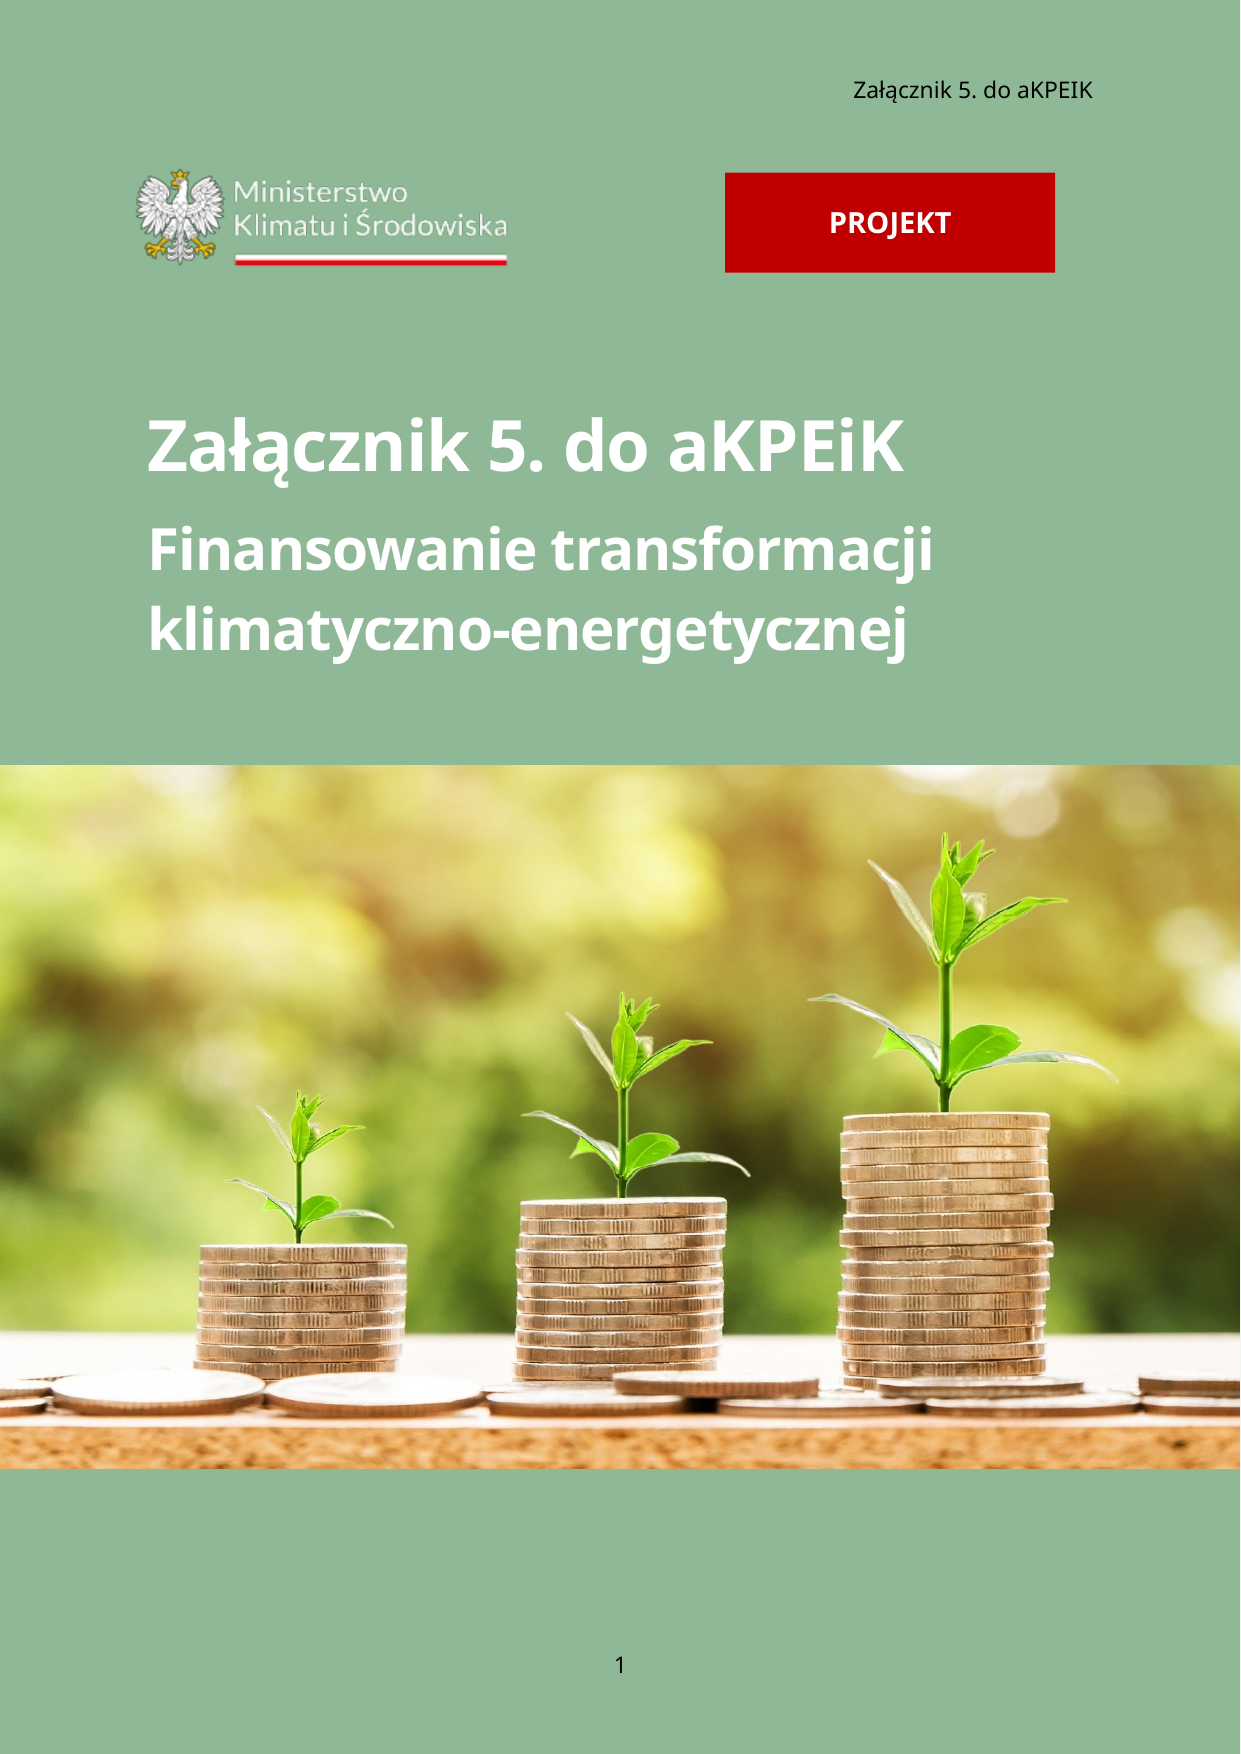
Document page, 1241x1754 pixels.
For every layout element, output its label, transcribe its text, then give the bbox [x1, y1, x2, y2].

title Finansowanie transformacji klimatyczno-energetycznej [148, 508, 1093, 667]
picture [0, 765, 1240, 1469]
title Załącznik 5. do aKPEiK [148, 395, 1093, 492]
picture [128, 161, 512, 272]
